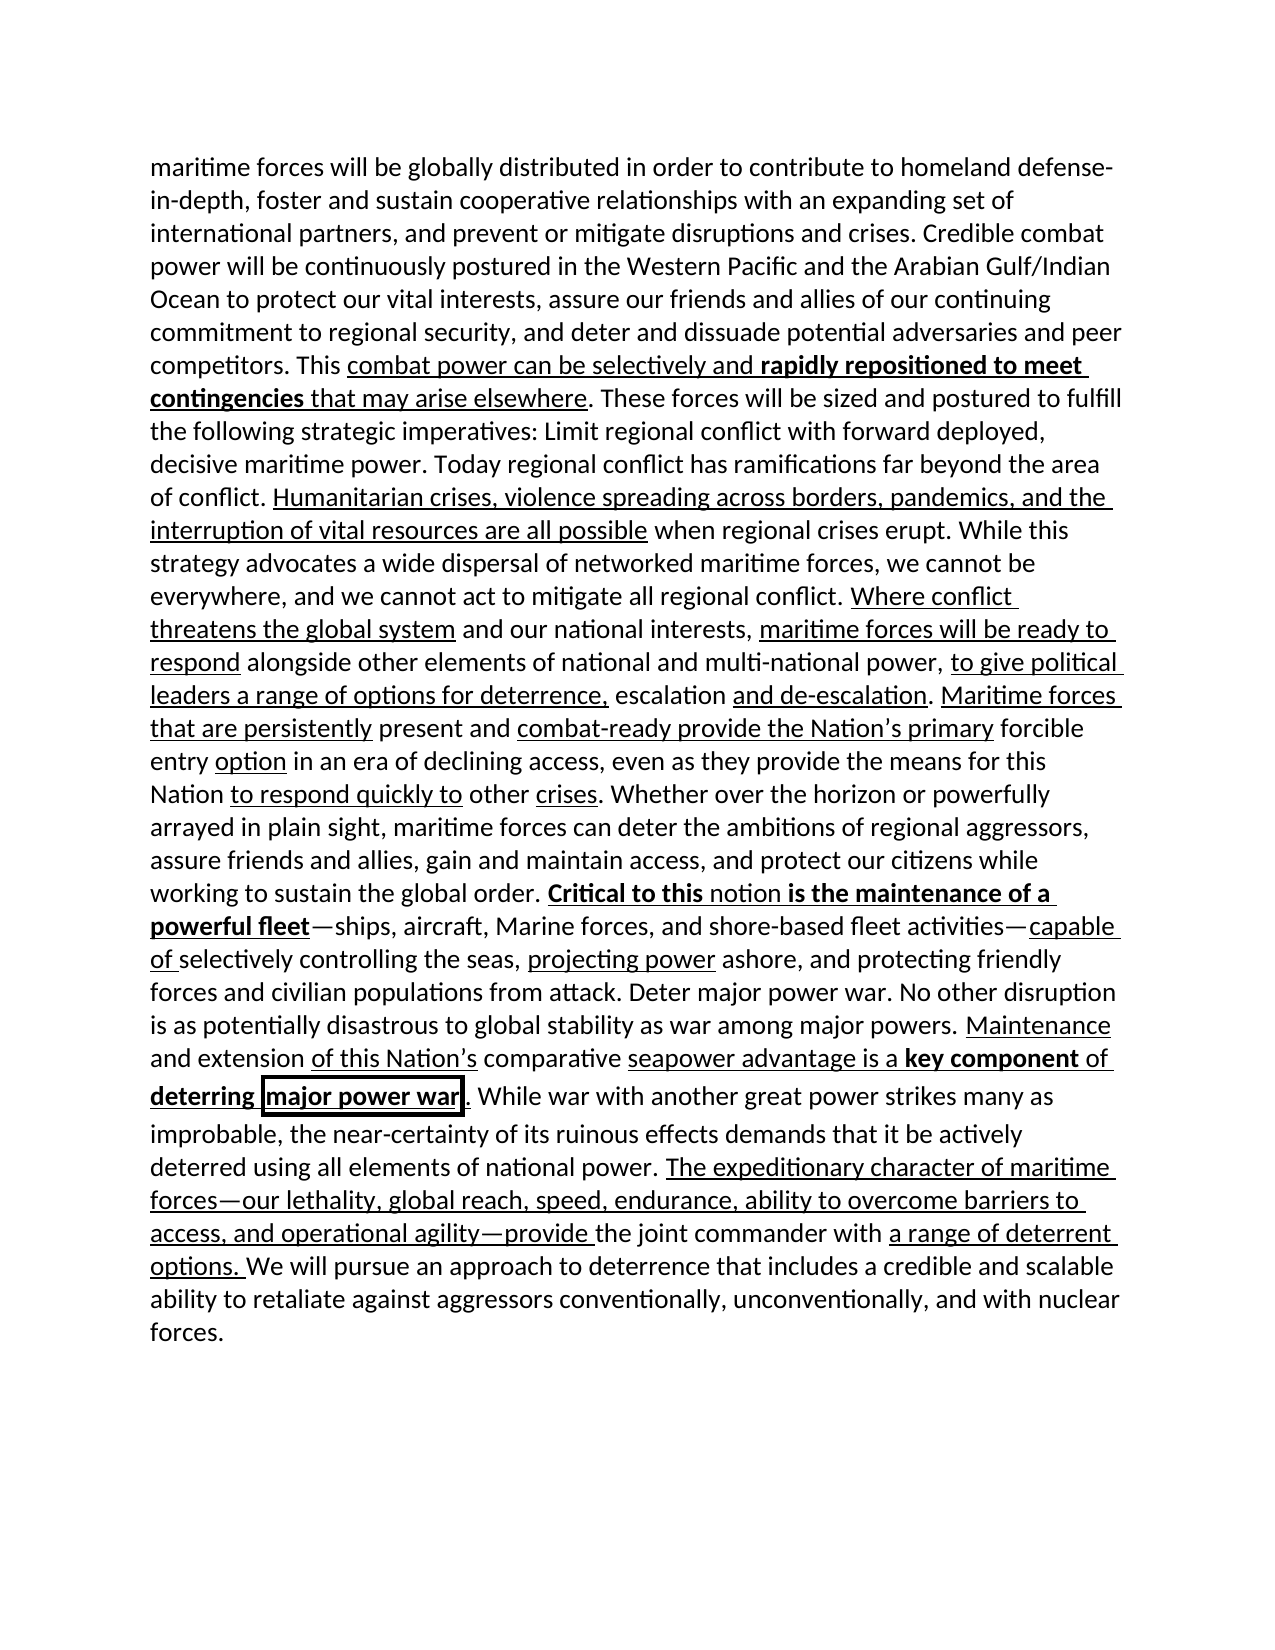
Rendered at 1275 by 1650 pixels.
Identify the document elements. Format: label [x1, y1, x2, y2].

text [150, 150, 1125, 1348]
